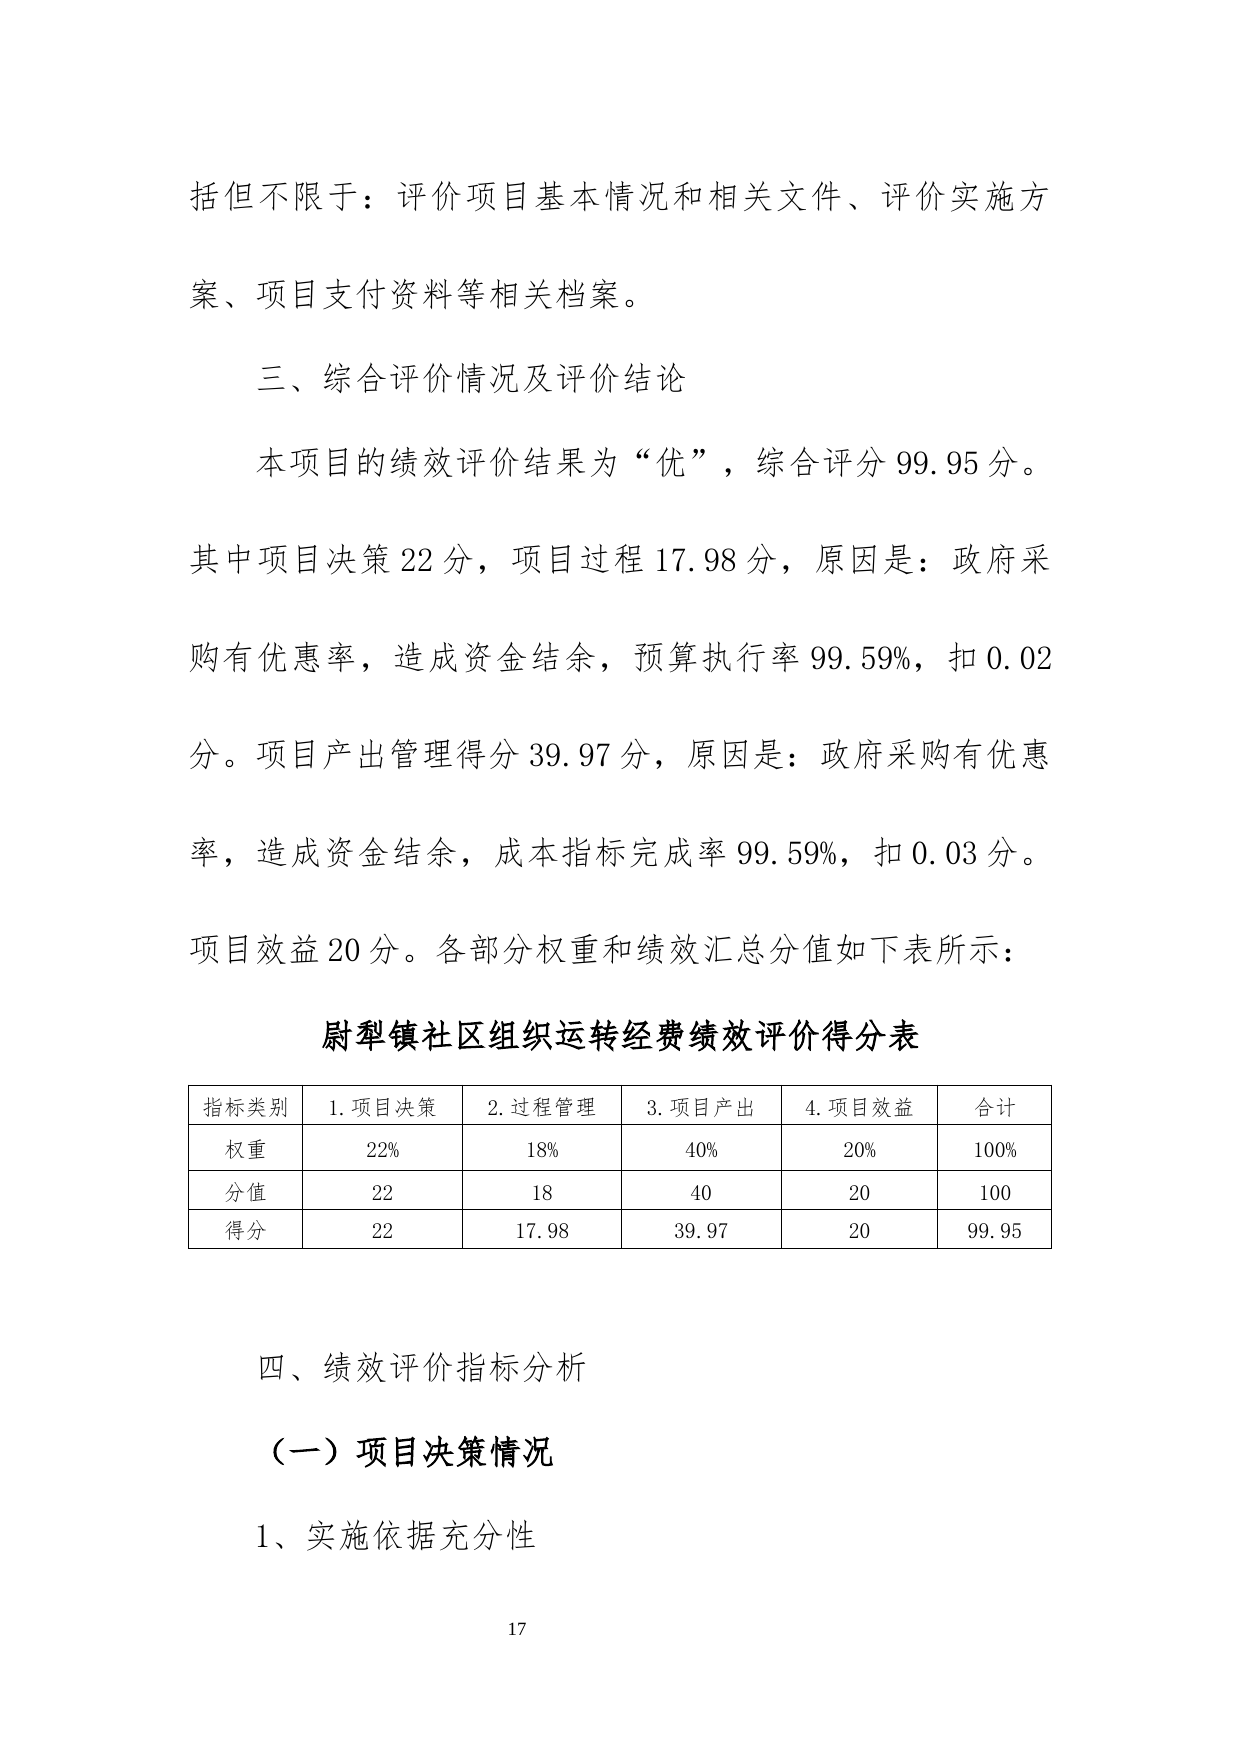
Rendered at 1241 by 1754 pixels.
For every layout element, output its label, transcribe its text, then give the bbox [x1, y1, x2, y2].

table_cell 22% [303, 1125, 462, 1169]
table_cell 100% [938, 1125, 1051, 1169]
table_cell 得分 [189, 1210, 302, 1248]
table_cell 20 [782, 1210, 937, 1248]
subtitle 综合评价情况及评价结论 [187, 343, 1053, 408]
table_cell 1.项目决策 [303, 1086, 462, 1124]
subtitle 四、绩效评价指标分析 [187, 1333, 1053, 1398]
text 1、实施依据充分性 [187, 1501, 1053, 1566]
table_cell 18 [463, 1171, 621, 1209]
table_cell 3.项目产出 [622, 1086, 781, 1124]
table_cell 22 [303, 1171, 462, 1209]
table_cell 20% [782, 1125, 937, 1169]
table_cell 2.过程管理 [463, 1086, 621, 1124]
table_cell 合计 [938, 1086, 1051, 1124]
table_cell 指标类别 [189, 1086, 302, 1124]
table_cell 39.97 [622, 1210, 781, 1248]
table_cell 18% [463, 1125, 621, 1169]
table_cell 99.95 [938, 1210, 1051, 1248]
table_cell 17.98 [463, 1210, 621, 1248]
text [187, 162, 1053, 324]
table_cell 100 [938, 1171, 1051, 1209]
table_header 尉犁镇社区组织运转经费绩效评价得分表 [188, 999, 1052, 1084]
table_cell 40 [622, 1171, 781, 1209]
table_cell 40% [622, 1125, 781, 1169]
table_cell 4.项目效益 [782, 1086, 937, 1124]
text 本项目的绩效评价结果为“优”，综合评分99.95分。其中项目决策22分，项目过程17.98分，原因是：政府采购有优惠率，造成资金结余，预算执行率99.59%，扣0.02分。项目产出管理得分39.97分，原因是：政府采购有优惠率，造成资金结余，成本指标完成率99.59%，扣0.03分。项目效益20分。各部分权重和绩效汇总分值如下表所示： [187, 427, 1053, 980]
subtitle （一）项目决策情况 [187, 1417, 1053, 1482]
table_cell 22 [303, 1210, 462, 1248]
table_cell 分值 [189, 1171, 302, 1209]
table_cell 权重 [189, 1125, 302, 1169]
table_cell 20 [782, 1171, 937, 1209]
